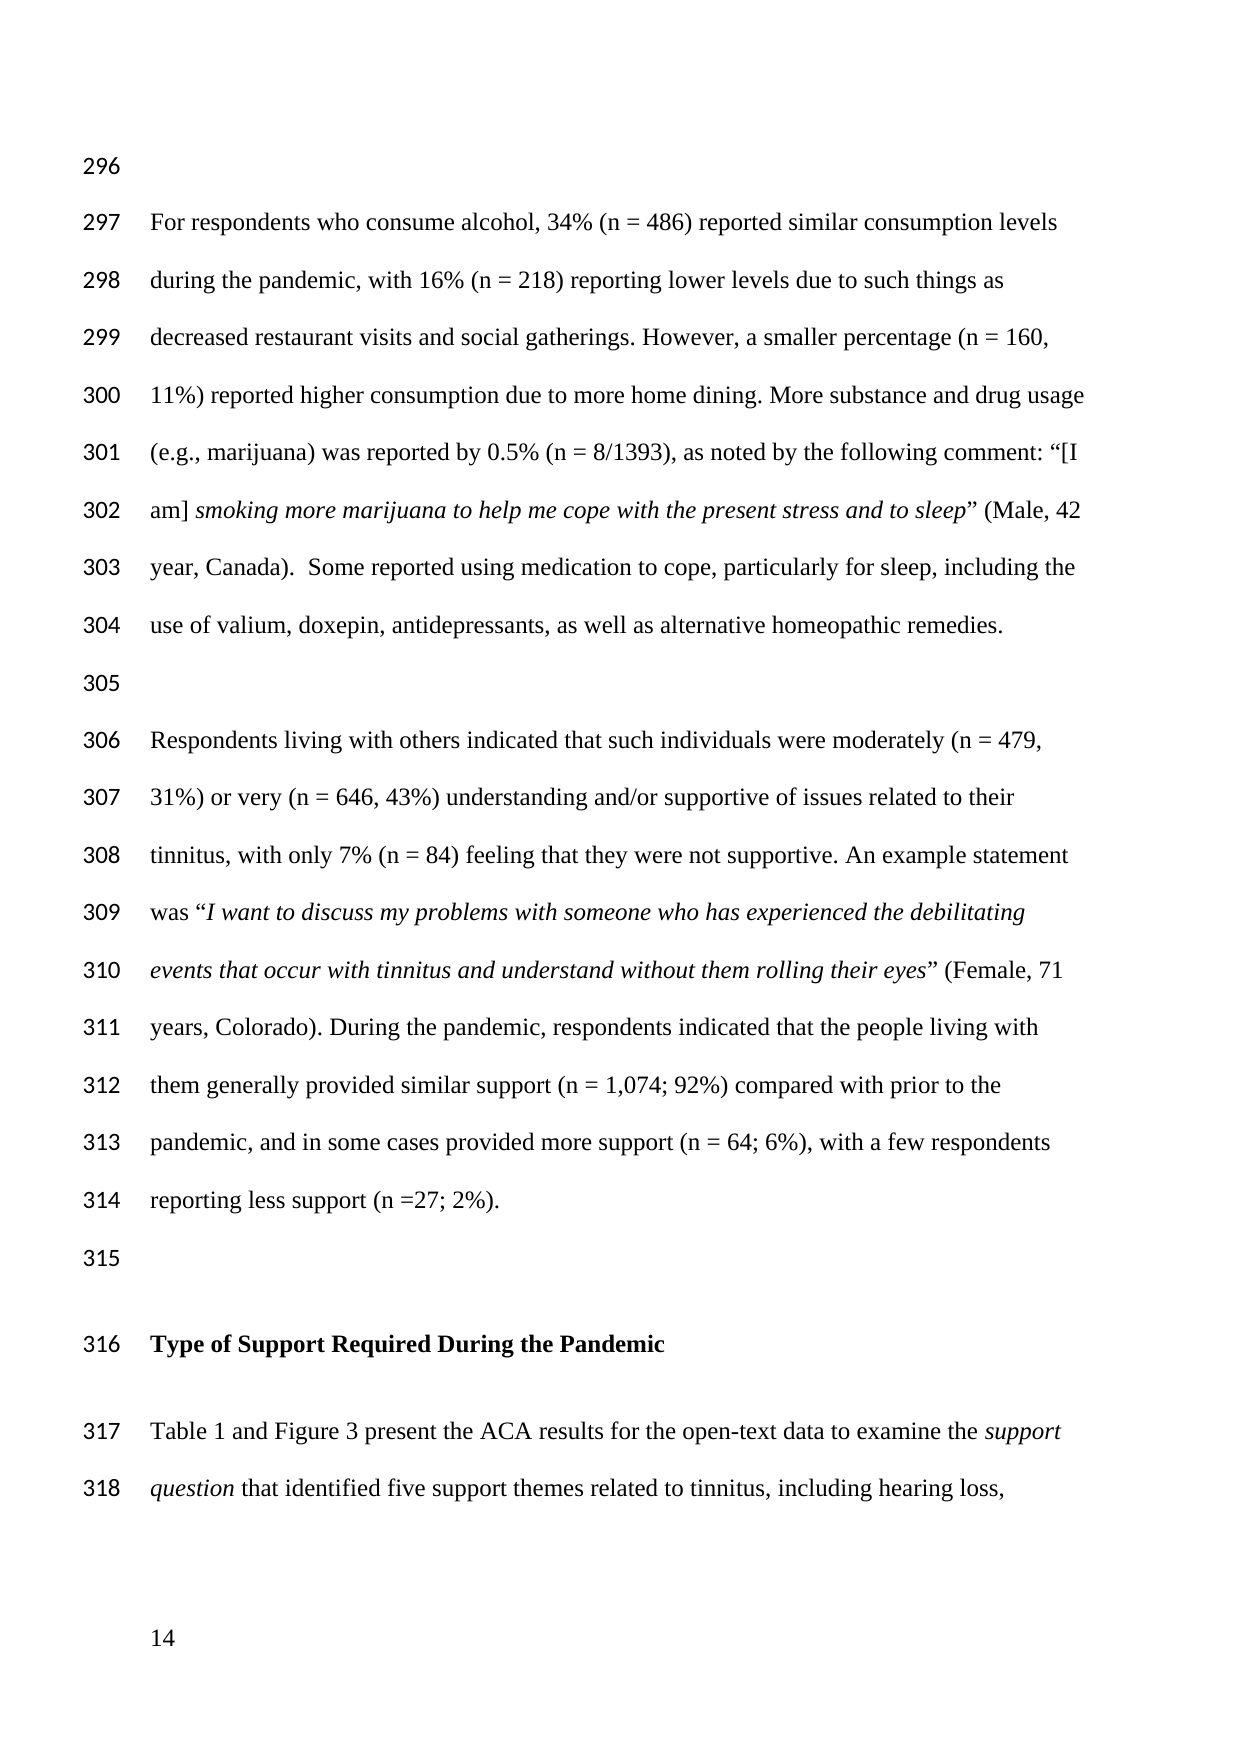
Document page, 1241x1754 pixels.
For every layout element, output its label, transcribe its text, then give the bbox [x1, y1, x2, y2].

subtitle Type of Support Required During the Pandemic [150, 1329, 1090, 1358]
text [150, 1416, 1090, 1502]
text Respondents living with others indicated that such individuals were moderately (n = 479, 31%) or very (n = 646, 43%) understanding and/or supportive of issues related to their tinnitus, with only 7% (n = 84) feeling that they were not supportive. An example statement was “I want to discuss my problems with someone who has experienced the debilitating events that occur with tinnitus and understand without them rolling their eyes” (Female, 71 years, Colorado). During the pandemic, respondents indicated that the people living with them generally provided similar support (n = 1,074; 92%) compared with prior to the pandemic, and in some cases provided more support (n = 64; 6%), with a few respondents reporting less support (n =27; 2%). [150, 725, 1090, 1214]
text For respondents who consume alcohol, 34% (n = 486) reported similar consumption levels during the pandemic, with 16% (n = 218) reporting lower levels due to such things as decreased restaurant visits and social gatherings. However, a smaller percentage (n = 160, 11%) reported higher consumption due to more home dining. More substance and drug usage (e.g., marijuana) was reported by 0.5% (n = 8/1393), as noted by the following comment: “[I am] smoking more marijuana to help me cope with the present stress and to sleep” (Male, 42 year, Canada). Some reported using medication to cope, particularly for sleep, including the use of valium, doxepin, antidepressants, as well as alternative homeopathic remedies. [150, 207, 1090, 639]
